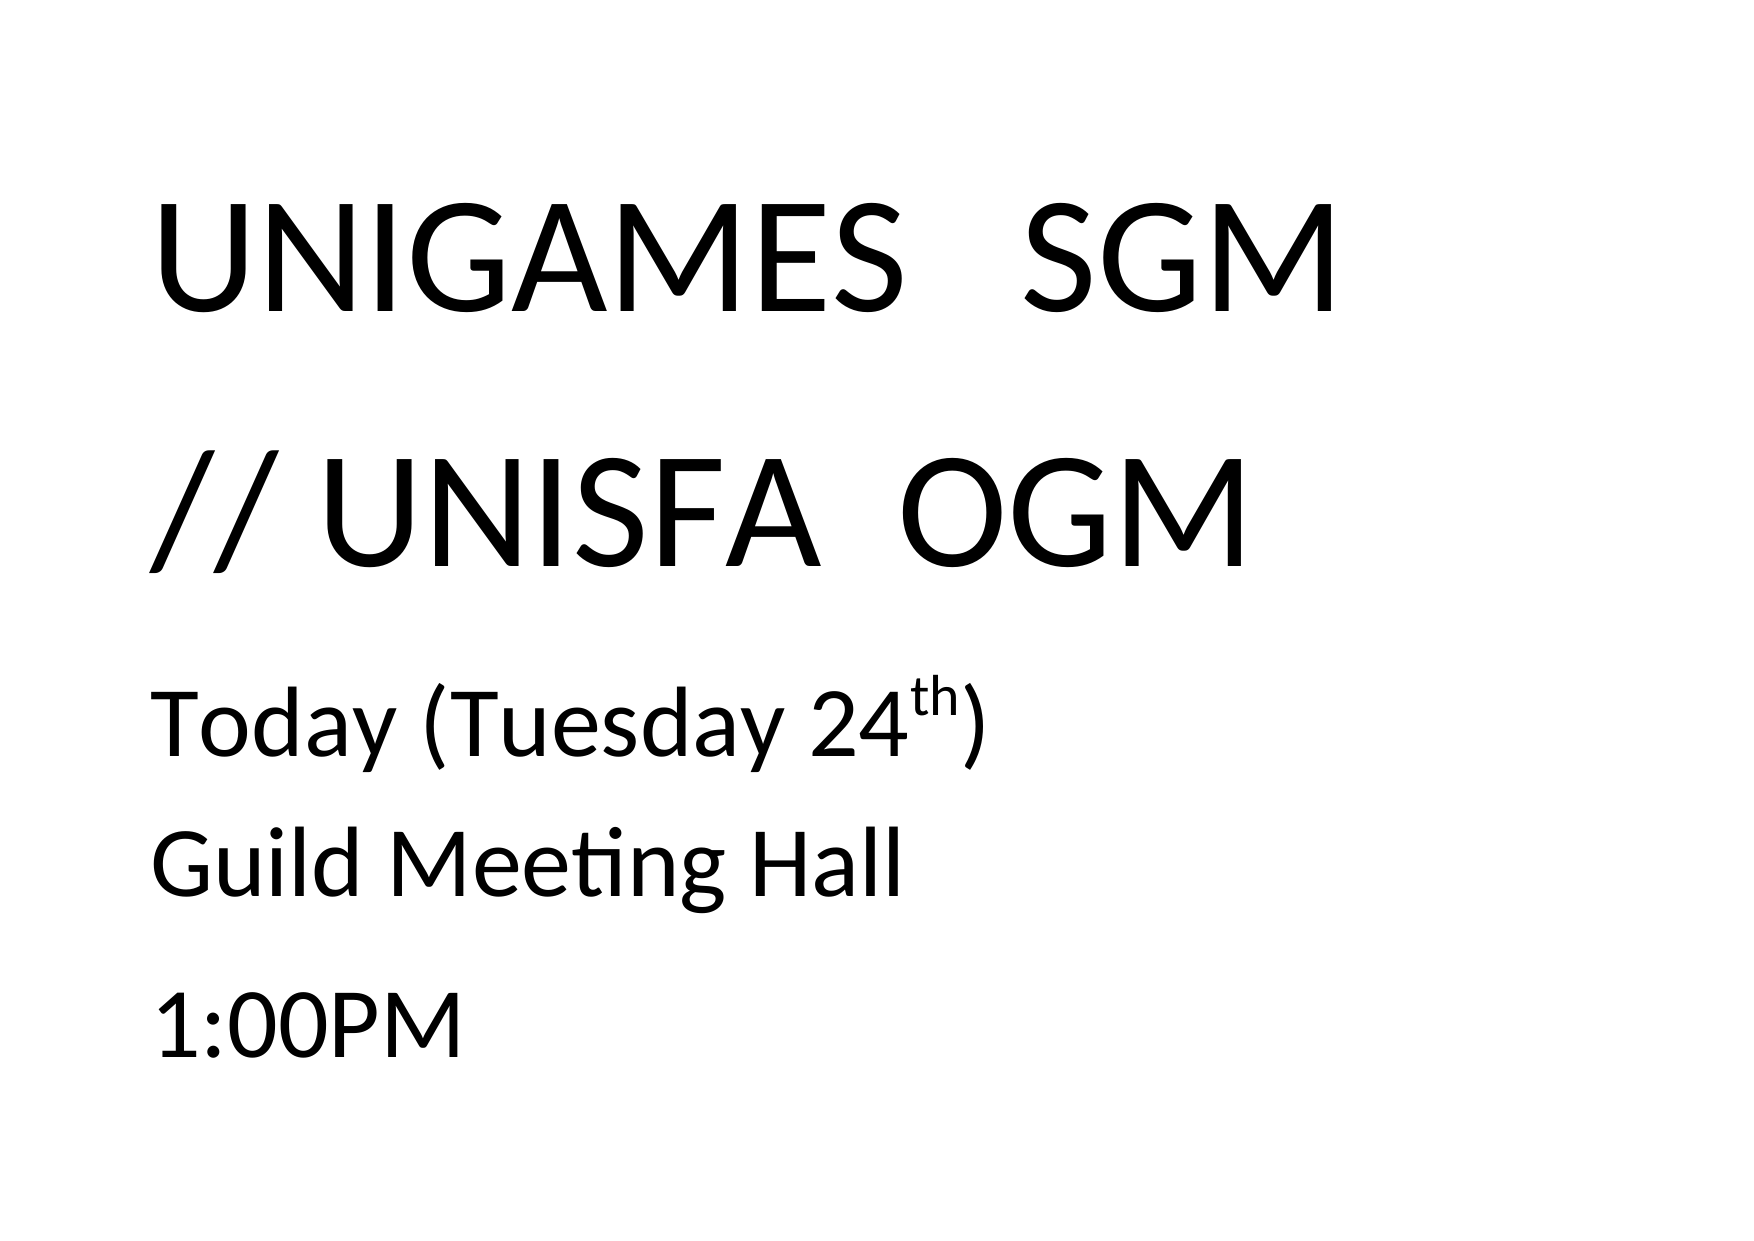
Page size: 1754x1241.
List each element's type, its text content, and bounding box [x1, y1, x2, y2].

text // UNISFA OGM [150, 405, 1604, 608]
text Today (Tuesday 24th) Guild Meeting Hall [150, 659, 1604, 922]
text 1:00PM [150, 961, 1604, 1083]
text UNIGAMES SGM [150, 150, 1604, 353]
